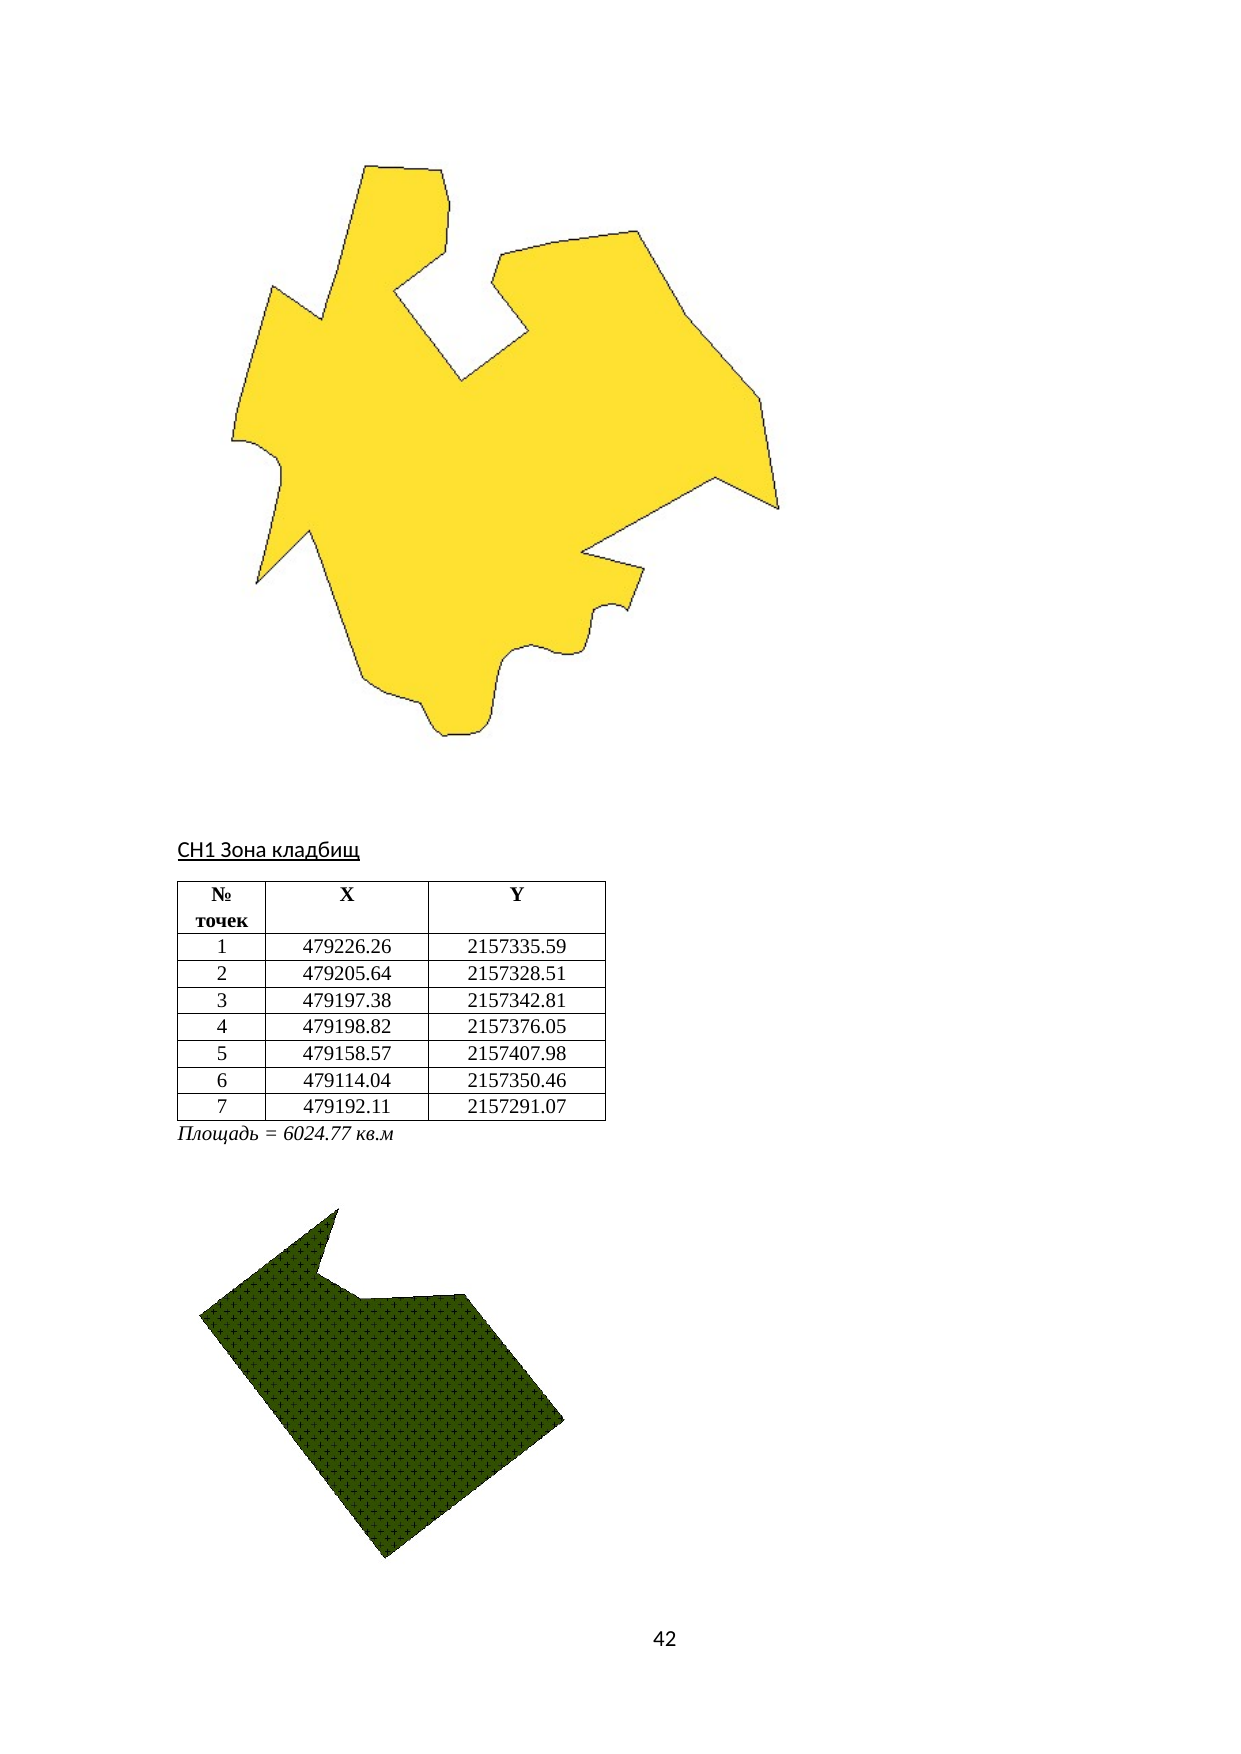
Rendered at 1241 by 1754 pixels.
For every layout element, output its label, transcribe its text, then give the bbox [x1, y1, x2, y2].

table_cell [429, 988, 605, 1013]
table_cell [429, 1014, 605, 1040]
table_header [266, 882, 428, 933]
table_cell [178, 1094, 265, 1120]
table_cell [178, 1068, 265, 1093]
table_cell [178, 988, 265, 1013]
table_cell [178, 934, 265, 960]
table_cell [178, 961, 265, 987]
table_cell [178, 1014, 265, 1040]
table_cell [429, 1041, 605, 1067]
text Площадь = 6024.77 кв.м [177, 1121, 1152, 1145]
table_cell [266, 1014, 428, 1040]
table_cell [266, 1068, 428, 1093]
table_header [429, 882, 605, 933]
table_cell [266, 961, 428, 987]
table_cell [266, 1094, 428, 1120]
picture [177, 118, 827, 817]
picture [177, 1163, 578, 1576]
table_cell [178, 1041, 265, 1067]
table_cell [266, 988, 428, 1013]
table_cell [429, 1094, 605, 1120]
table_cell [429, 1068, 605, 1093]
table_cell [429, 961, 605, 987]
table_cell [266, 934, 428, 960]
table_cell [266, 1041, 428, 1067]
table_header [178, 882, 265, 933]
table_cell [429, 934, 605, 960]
text СН1 Зона кладбищ [177, 835, 1152, 863]
